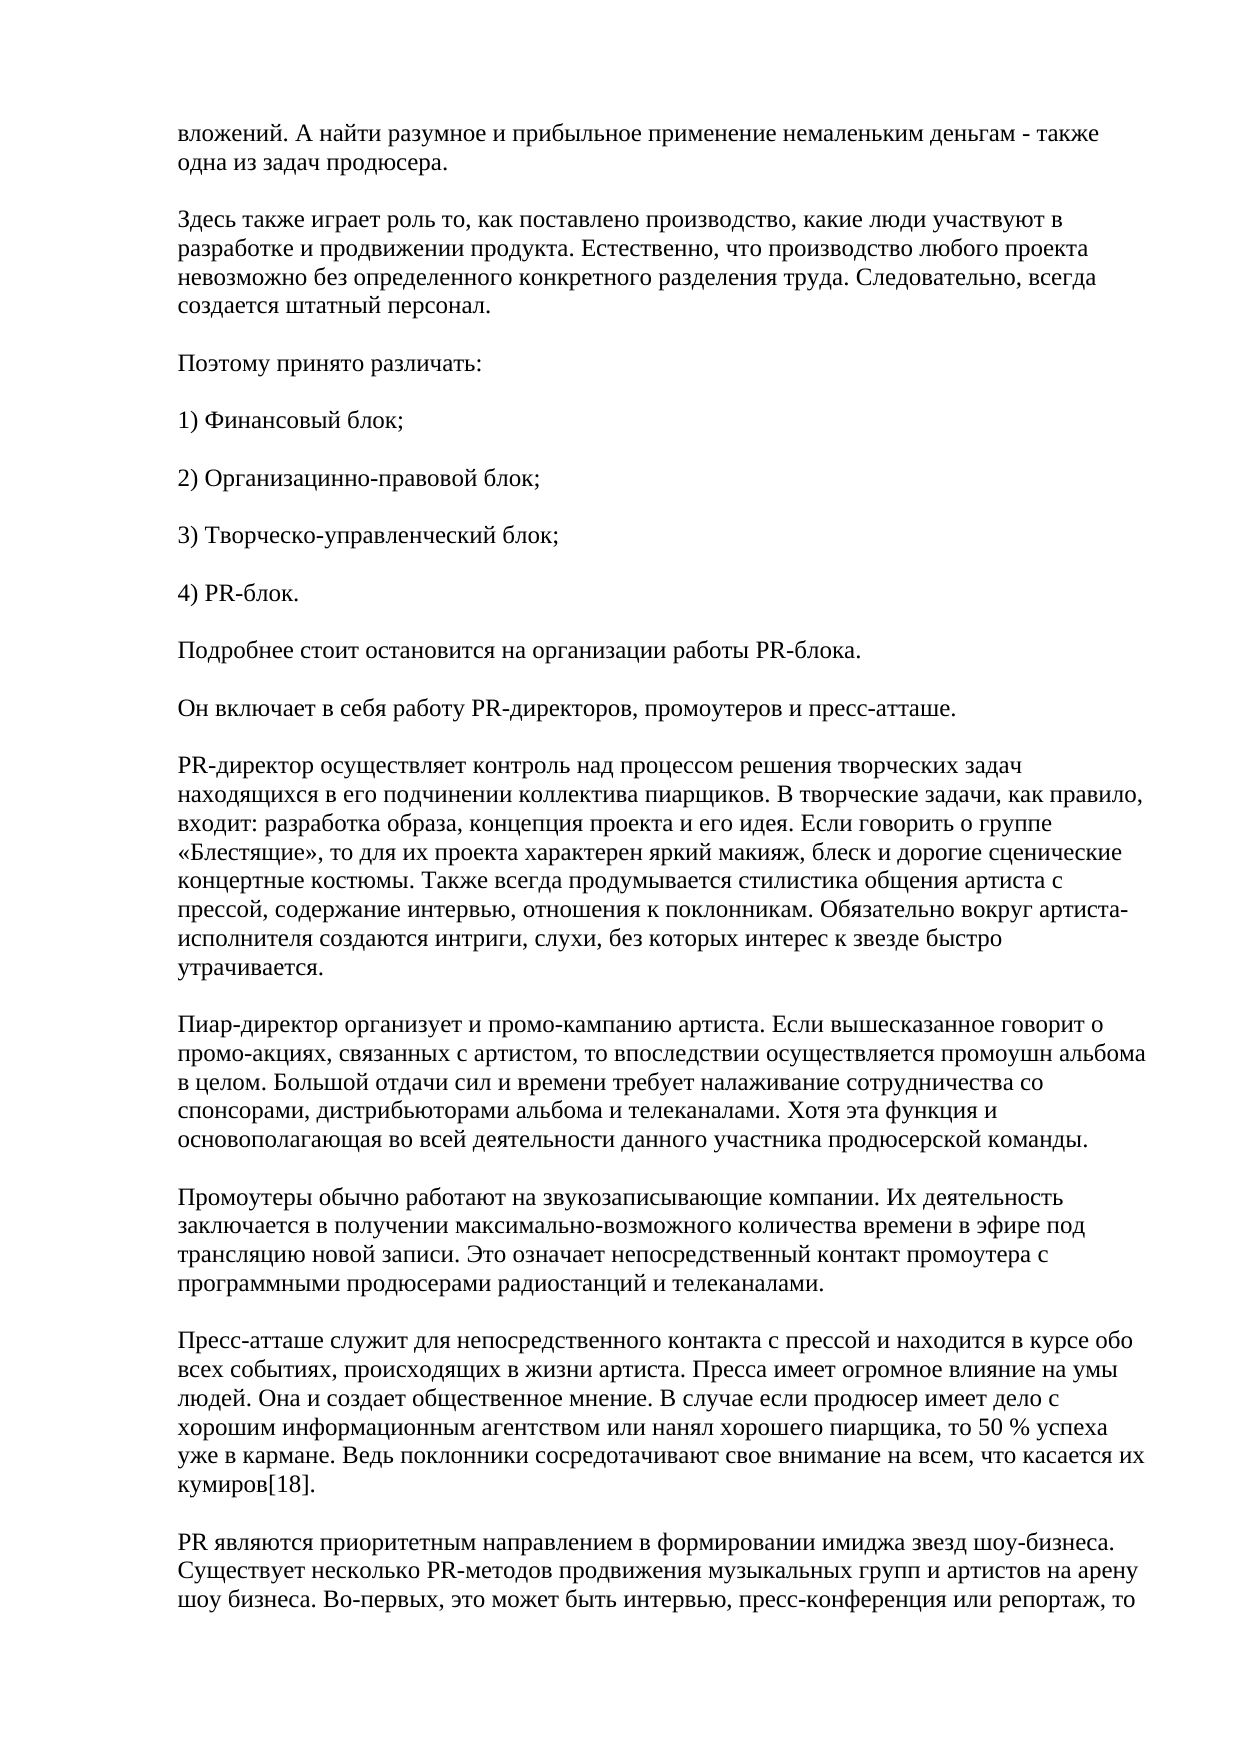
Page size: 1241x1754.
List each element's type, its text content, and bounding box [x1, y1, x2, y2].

text Промоутеры обычно работают на звукозаписывающие компании. Их деятельность заключается в получении максимально-возможного количества времени в эфире под трансляцию новой записи. Это означает непосредственный контакт промоутера с программными продюсерами радиостанций и телеканалами. [177, 1182, 1152, 1297]
text 2) Организацинно-правовой блок; [177, 463, 1152, 492]
text Здесь также играет роль то, как поставлено производство, какие люди участвуют в разработке и продвижении продукта. Естественно, что производство любого проекта невозможно без определенного конкретного разделения труда. Следовательно, всегда создается штатный персонал. [177, 204, 1152, 319]
text Подробнее стоит остановится на организации работы PR-блока. [177, 636, 1152, 664]
text 3) Творческо-управленческий блок; [177, 521, 1152, 549]
text 4) PR-блок. [177, 578, 1152, 607]
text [177, 118, 1152, 176]
text 1) Финансовый блок; [177, 406, 1152, 434]
text Пиар-директор организует и промо-кампанию артиста. Если вышесказанное говорит о промо-акциях, связанных с артистом, то впоследствии осуществляется промоушн альбома в целом. Большой отдачи сил и времени требует налаживание сотрудничества со спонсорами, дистрибьюторами альбома и телеканалами. Хотя эта функция и основополагающая во всей деятельности данного участника продюсерской команды. [177, 1009, 1152, 1153]
text PR-директор осуществляет контроль над процессом решения творческих задач находящихся в его подчинении коллектива пиарщиков. В творческие задачи, как правило, входит: разработка образа, концепция проекта и его идея. Если говорить о группе «Блестящие», то для их проекта характерен яркий макияж, блеск и дорогие сценические концертные костюмы. Также всегда продумывается стилистика общения артиста с прессой, содержание интервью, отношения к поклонникам. Обязательно вокруг артиста-исполнителя создаются интриги, слухи, без которых интерес к звезде быстро утрачивается. [177, 751, 1152, 981]
text Он включает в себя работу PR-директоров, промоутеров и пресс-атташе. [177, 693, 1152, 722]
text Поэтому принято различать: [177, 348, 1152, 377]
text Пресс-атташе служит для непосредственного контакта с прессой и находится в курсе обо всех событиях, происходящих в жизни артиста. Пресса имеет огромное влияние на умы людей. Она и создает общественное мнение. В случае если продюсер имеет дело с хорошим информационным агентством или нанял хорошего пиарщика, то 50 % успеха уже в кармане. Ведь поклонники сосредотачивают свое внимание на всем, что касается их кумиров[18]. [177, 1326, 1152, 1498]
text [177, 1527, 1152, 1613]
